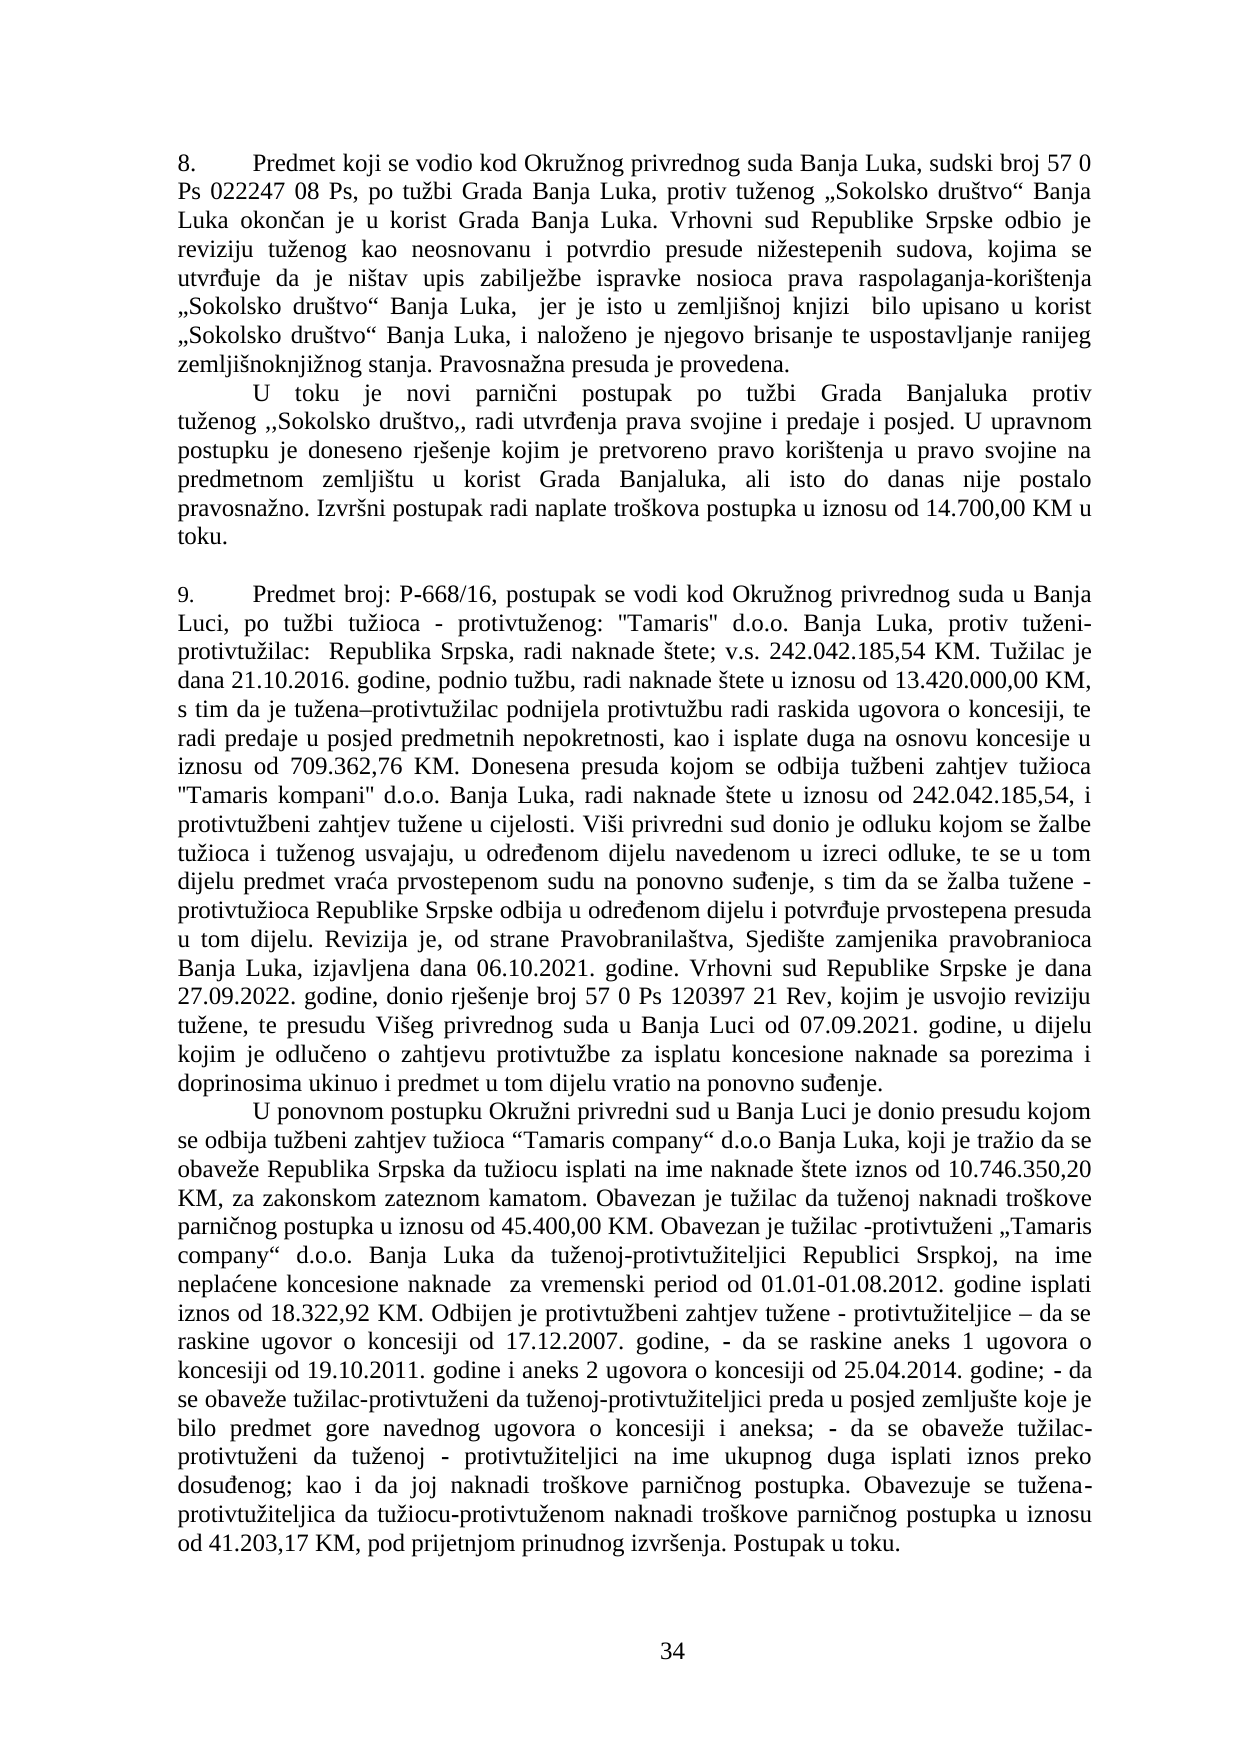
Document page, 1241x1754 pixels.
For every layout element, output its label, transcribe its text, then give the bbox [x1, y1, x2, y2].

text 9. Predmet broj: P-668/16, postupak se vodi kod Okružnog privrednog suda u Banja Luci, po tužbi tužioca - protivtuženog: ''Tamaris'' d.o.o. Banja Luka, protiv tuženi-protivtužilac: Republika Srpska, radi naknade štete; v.s. 242.042.185,54 KM. Tužilac je dana 21.10.2016. godine, podnio tužbu, radi naknade štete u iznosu od 13.420.000,00 KM, s tim da je tužena–protivtužilac podnijela protivtužbu radi raskida ugovora o koncesiji, te radi predaje u posjed predmetnih nepokretnosti, kao i isplate duga na osnovu koncesije u iznosu od 709.362,76 KM. Donesena presuda kojom se odbija tužbeni zahtjev tužioca ''Tamaris kompani'' d.o.o. Banja Luka, radi naknade štete u iznosu od 242.042.185,54, i protivtužbeni zahtjev tužene u cijelosti. Viši privredni sud donio je odluku kojom se žalbe tužioca i tuženog usvajaju, u određenom dijelu navedenom u izreci odluke, te se u tom dijelu predmet vraća prvostepenom sudu na ponovno suđenje, s tim da se žalba tužene - protivtužioca Republike Srpske odbija u određenom dijelu i potvrđuje prvostepena presuda u tom dijelu. Revizija je, od strane Pravobranilaštva, Sjedište zamjenika pravobranioca Banja Luka, izjavljena dana 06.10.2021. godine. Vrhovni sud Republike Srpske je dana 27.09.2022. godine, donio rješenje broj 57 0 Ps 120397 21 Rev, kojim je usvojio reviziju tužene, te presudu Višeg privrednog suda u Banja Luci od 07.09.2021. godine, u dijelu kojim je odlučeno o zahtjevu protivtužbe za isplatu koncesione naknade sa porezima i doprinosima ukinuo i predmet u tom dijelu vratio na ponovno suđenje. [177, 579, 1092, 1096]
text U ponovnom postupku Okružni privredni sud u Banja Luci je donio presudu kojom se odbija tužbeni zahtjev tužioca “Tamaris company“ d.o.o Banja Luka, koji je tražio da se obaveže Republika Srpska da tužiocu isplati na ime naknade štete iznos od 10.746.350,20 KM, za zakonskom zateznom kamatom. Obavezan je tužilac da tuženoj naknadi troškove parničnog postupka u iznosu od 45.400,00 KM. Obavezan je tužilac -protivtuženi „Tamaris company“ d.o.o. Banja Luka da tuženoj-protivtužiteljici Republici Srspkoj, na ime neplaćene koncesione naknade za vremenski period od 01.01-01.08.2012. godine isplati iznos od 18.322,92 KM. Odbijen je protivtužbeni zahtjev tužene - protivtužiteljice – da se raskine ugovor o koncesiji od 17.12.2007. godine, - da se raskine aneks 1 ugovora o koncesiji od 19.10.2011. godine i aneks 2 ugovora o koncesiji od 25.04.2014. godine; - da se obaveže tužilac-protivtuženi da tuženoj-protivtužiteljici preda u posjed zemljušte koje je bilo predmet gore navednog ugovora o koncesiji i aneksa; - da se obaveže tužilac-protivtuženi da tuženoj - protivtužiteljici na ime ukupnog duga isplati iznos preko dosuđenog; kao i da joj naknadi troškove parničnog postupka. Obavezuje se tužena-protivtužiteljica da tužiocu-protivtuženom naknadi troškove parničnog postupka u iznosu od 41.203,17 KM, pod prijetnjom prinudnog izvršenja. Postupak u toku. [177, 1096, 1092, 1556]
text 8. Predmet koji se vodio kod Okružnog privrednog suda Banja Luka, sudski broj 57 0 Ps 022247 08 Ps, po tužbi Grada Banja Luka, protiv tuženog „Sokolsko društvo“ Banja Luka okončan je u korist Grada Banja Luka. Vrhovni sud Republike Srpske odbio je reviziju tuženog kao neosnovanu i potvrdio presude nižestepenih sudova, kojima se utvrđuje da je ništav upis zabilježbe ispravke nosioca prava raspolaganja-korištenja „Sokolsko društvo“ Banja Luka, jer je isto u zemljišnoj knjizi bilo upisano u korist „Sokolsko društvo“ Banja Luka, i naloženo je njegovo brisanje te uspostavljanje ranijeg zemljišnoknjižnog stanja. Pravosnažna presuda je provedena. [177, 148, 1092, 378]
text U toku je novi parnični postupak po tužbi Grada Banjaluka protiv tuženog ,,Sokolsko društvo,, radi utvrđenja prava svojine i predaje i posjed. U upravnom postupku je doneseno rješenje kojim je pretvoreno pravo korištenja u pravo svojine na predmetnom zemljištu u korist Grada Banjaluka, ali isto do danas nije postalo pravosnažno. Izvršni postupak radi naplate troškova postupka u iznosu od 14.700,00 KM u toku. [177, 378, 1092, 550]
